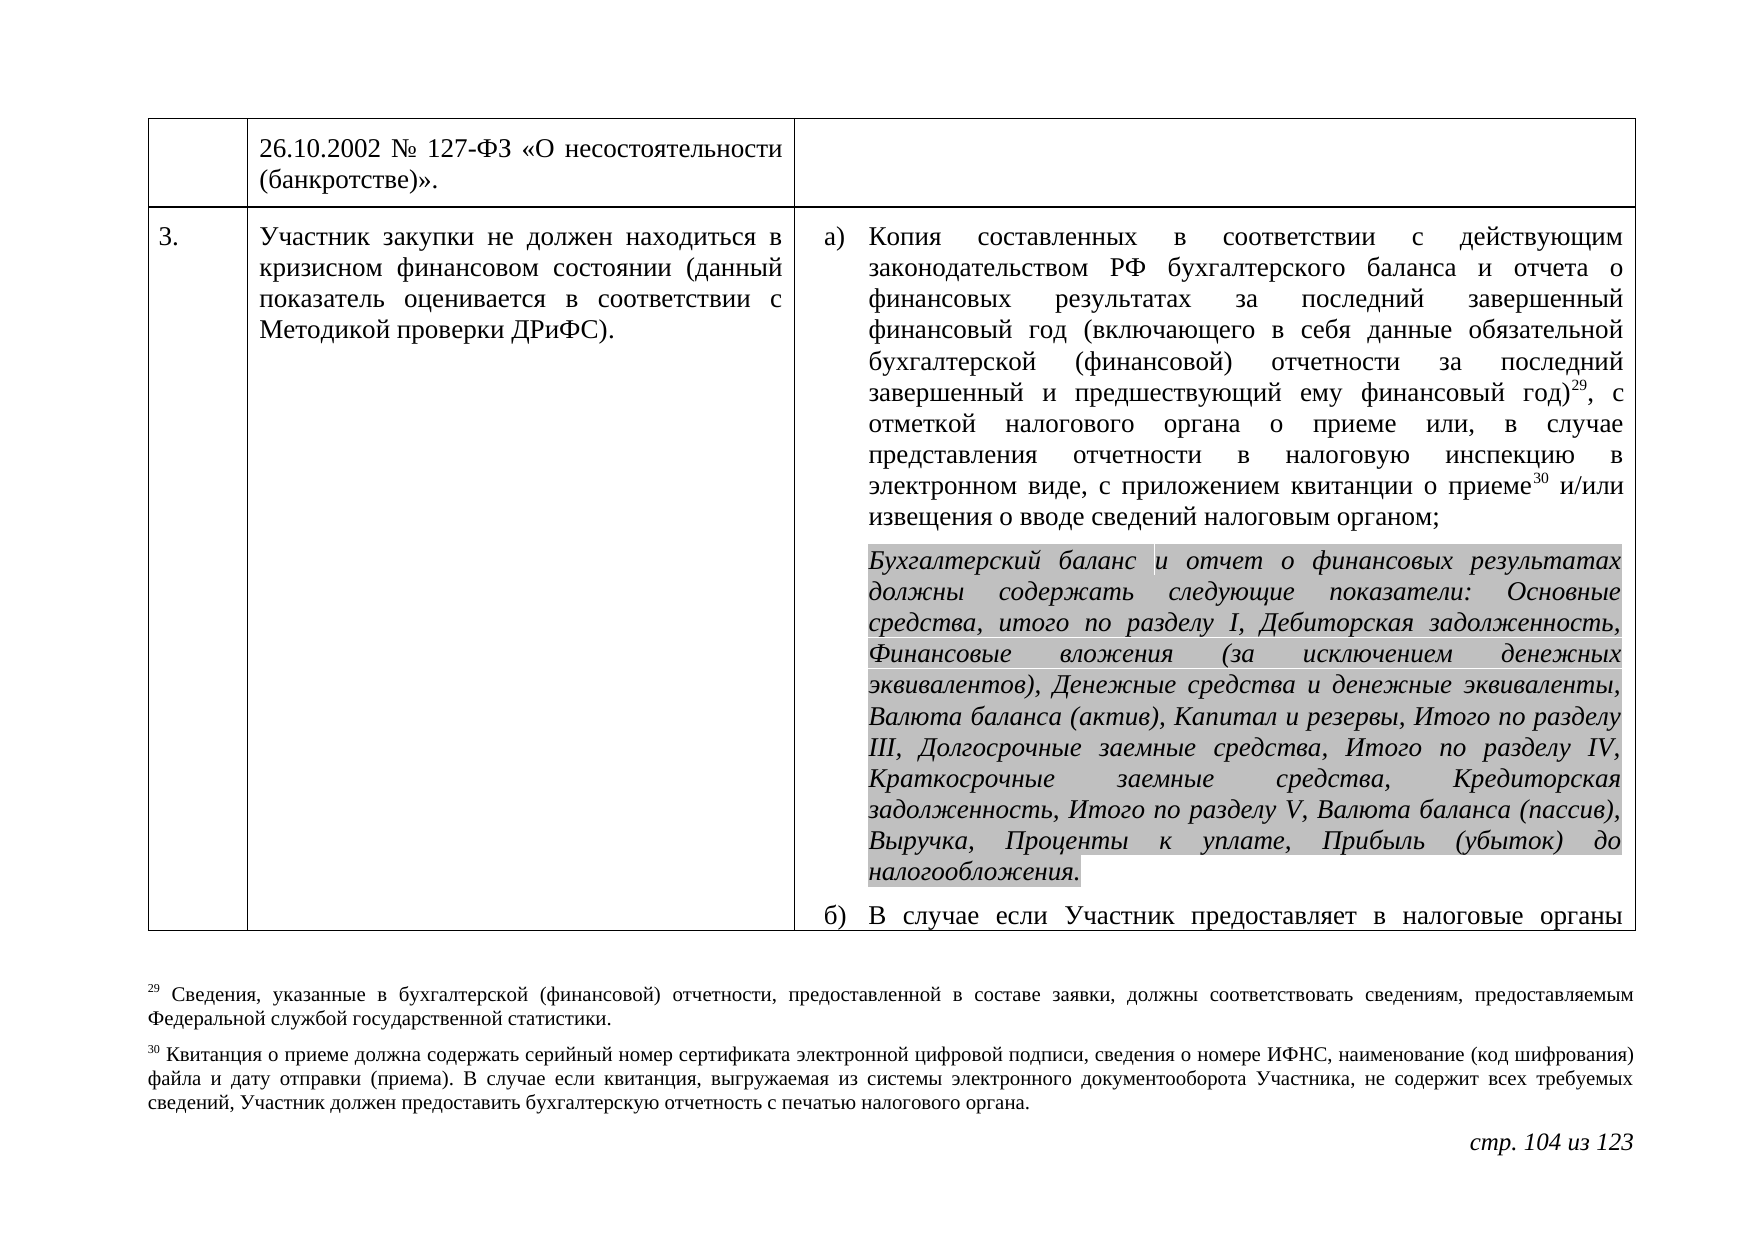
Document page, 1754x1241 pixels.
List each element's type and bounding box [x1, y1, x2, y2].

table_cell [795, 119, 1635, 206]
table_cell [149, 208, 247, 930]
table_cell [248, 208, 794, 930]
table_cell [795, 208, 1635, 930]
table_cell [149, 119, 247, 206]
table_cell [248, 119, 794, 206]
